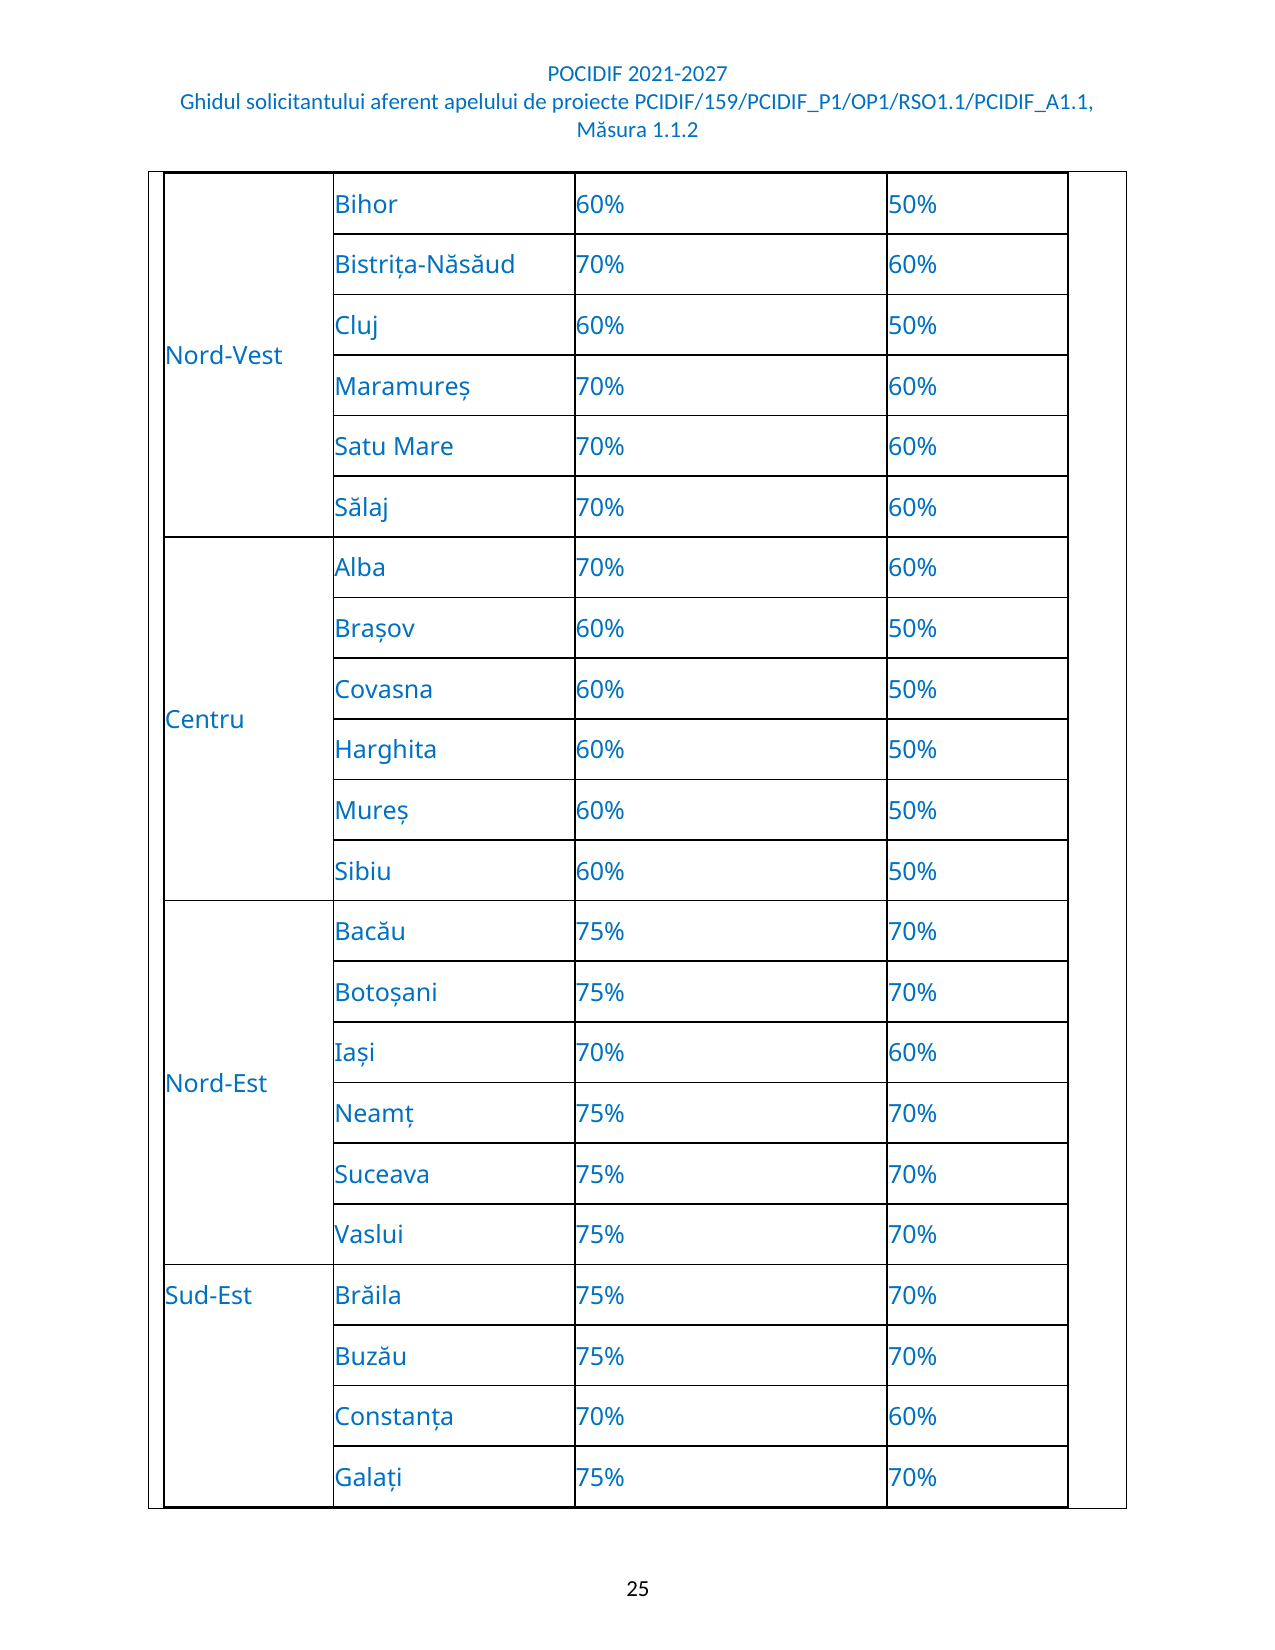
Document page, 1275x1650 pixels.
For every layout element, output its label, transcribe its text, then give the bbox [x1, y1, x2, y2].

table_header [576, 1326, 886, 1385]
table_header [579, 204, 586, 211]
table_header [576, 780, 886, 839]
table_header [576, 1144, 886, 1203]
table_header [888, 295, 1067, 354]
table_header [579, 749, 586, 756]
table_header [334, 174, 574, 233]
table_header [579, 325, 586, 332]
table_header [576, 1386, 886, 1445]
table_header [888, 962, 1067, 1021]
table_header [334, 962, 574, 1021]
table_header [165, 901, 333, 1264]
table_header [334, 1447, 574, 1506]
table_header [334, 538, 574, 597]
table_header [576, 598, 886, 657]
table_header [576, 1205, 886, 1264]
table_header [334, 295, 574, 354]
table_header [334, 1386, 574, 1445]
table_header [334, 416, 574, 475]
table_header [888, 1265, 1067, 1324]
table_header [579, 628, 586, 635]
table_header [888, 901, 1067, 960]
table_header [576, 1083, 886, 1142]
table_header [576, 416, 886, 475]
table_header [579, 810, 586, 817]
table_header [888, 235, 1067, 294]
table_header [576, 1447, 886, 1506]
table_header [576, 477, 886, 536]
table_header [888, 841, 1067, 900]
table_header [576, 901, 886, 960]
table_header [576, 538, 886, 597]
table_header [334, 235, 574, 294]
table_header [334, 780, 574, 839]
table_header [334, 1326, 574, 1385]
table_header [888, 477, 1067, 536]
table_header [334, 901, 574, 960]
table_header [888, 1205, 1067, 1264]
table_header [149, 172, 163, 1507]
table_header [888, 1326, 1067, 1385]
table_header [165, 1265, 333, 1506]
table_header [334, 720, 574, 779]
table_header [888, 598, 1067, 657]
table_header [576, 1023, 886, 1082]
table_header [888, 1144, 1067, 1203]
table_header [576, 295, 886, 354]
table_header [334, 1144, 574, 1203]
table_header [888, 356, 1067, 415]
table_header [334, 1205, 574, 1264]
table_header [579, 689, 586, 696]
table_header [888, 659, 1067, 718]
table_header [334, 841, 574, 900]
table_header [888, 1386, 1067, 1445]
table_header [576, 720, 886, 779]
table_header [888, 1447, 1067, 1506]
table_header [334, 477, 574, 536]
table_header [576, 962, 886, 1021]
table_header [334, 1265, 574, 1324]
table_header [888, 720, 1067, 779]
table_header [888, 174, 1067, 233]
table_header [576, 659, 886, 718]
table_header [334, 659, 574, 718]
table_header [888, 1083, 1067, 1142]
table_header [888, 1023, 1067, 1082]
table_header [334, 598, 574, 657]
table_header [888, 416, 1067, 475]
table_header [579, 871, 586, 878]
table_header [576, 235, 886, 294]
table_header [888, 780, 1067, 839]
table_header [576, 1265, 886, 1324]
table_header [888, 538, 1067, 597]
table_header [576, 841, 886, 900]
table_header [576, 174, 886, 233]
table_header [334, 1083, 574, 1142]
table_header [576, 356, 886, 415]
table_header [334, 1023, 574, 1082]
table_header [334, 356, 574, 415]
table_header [1069, 172, 1126, 1507]
